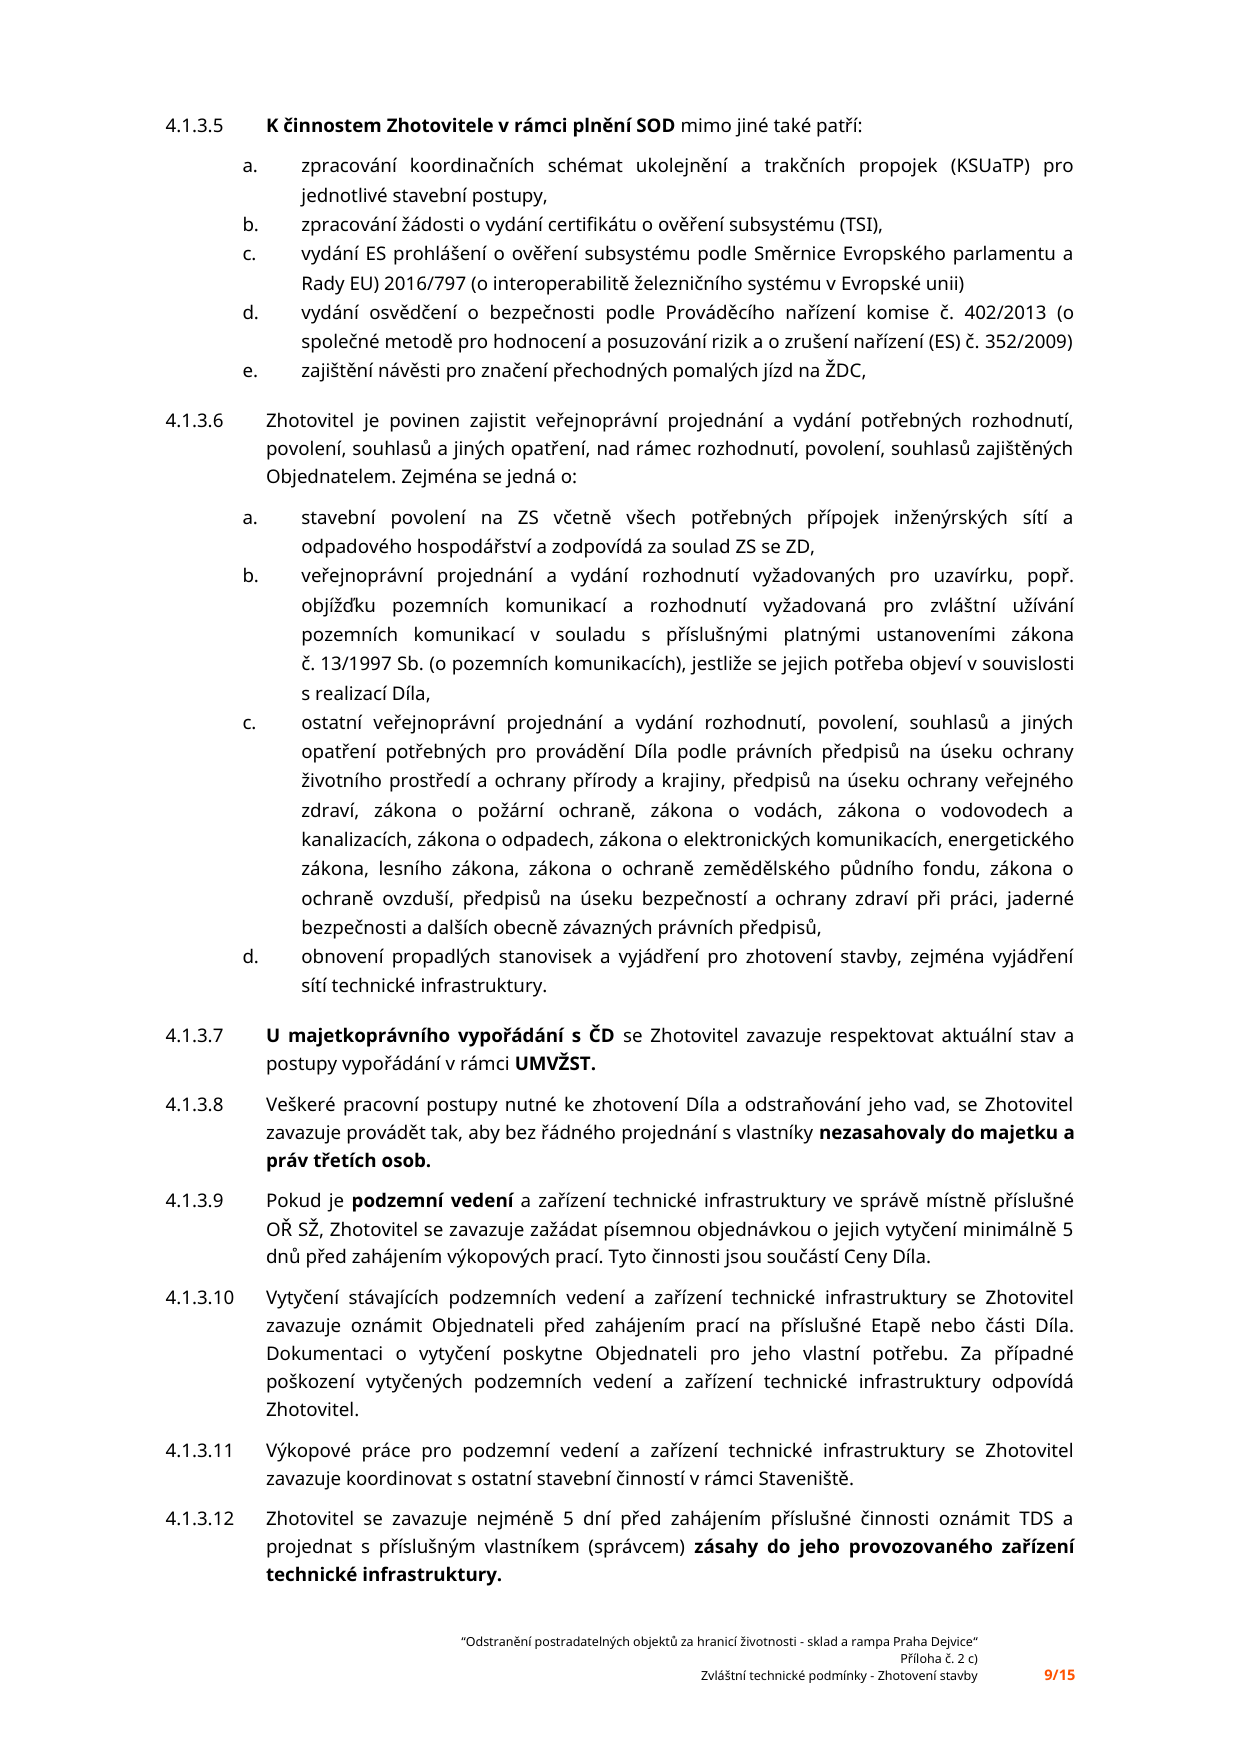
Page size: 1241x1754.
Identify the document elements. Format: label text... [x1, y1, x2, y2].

list obnovení propadlých stanovisek a vyjádření pro zhotovení stavby, zejména vyjádření sítí technické infrastruktury. [242, 943, 1075, 998]
list vydání osvědčení o bezpečnosti podle Prováděcího nařízení komise č. 402/2013 (o společné metodě pro hodnocení a posuzování rizik a o zrušení nařízení (ES) č. 352/2009) [242, 299, 1075, 354]
list zajištění návěsti pro značení přechodných pomalých jízd na ŽDC, [242, 358, 1075, 383]
text Zhotovitel se zavazuje nejméně 5 dní před zahájením příslušné činnosti oznámit TDS a projednat s příslušným vlastníkem (správcem) zásahy do jeho provozovaného zařízení technické infrastruktury. [165, 1506, 1075, 1587]
list veřejnoprávní projednání a vydání rozhodnutí vyžadovaných pro uzavírku, popř. objížďku pozemních komunikací a rozhodnutí vyžadovaná pro zvláštní užívání pozemních komunikací v souladu s příslušnými platnými ustanoveními zákona č. 13/1997 Sb. (o pozemních komunikacích), jestliže se jejich potřeba objeví v souvislosti s realizací Díla, [242, 563, 1075, 705]
list zpracování žádosti o vydání certifikátu o ověření subsystému (TSI), [242, 211, 1075, 237]
list zpracování koordinačních schémat ukolejnění a trakčních propojek (KSUaTP) pro jednotlivé stavební postupy, [242, 153, 1075, 207]
text Vytyčení stávajících podzemních vedení a zařízení technické infrastruktury se Zhotovitel zavazuje oznámit Objednateli před zahájením prací na příslušné Etapě nebo části Díla. Dokumentaci o vytyčení poskytne Objednateli pro jeho vlastní potřebu. Za případné poškození vytyčených podzemních vedení a zařízení technické infrastruktury odpovídá Zhotovitel. [165, 1284, 1075, 1422]
text Pokud je podzemní vedení a zařízení technické infrastruktury ve správě místně příslušné OŘ SŽ, Zhotovitel se zavazuje zažádat písemnou objednávkou o jejich vytyčení minimálně 5 dnů před zahájením výkopových prací. Tyto činnosti jsou součástí Ceny Díla. [165, 1188, 1075, 1269]
list ostatní veřejnoprávní projednání a vydání rozhodnutí, povolení, souhlasů a jiných opatření potřebných pro provádění Díla podle právních předpisů na úseku ochrany životního prostředí a ochrany přírody a krajiny, předpisů na úseku ochrany veřejného zdraví, zákona o požární ochraně, zákona o vodách, zákona o vodovodech a kanalizacích, zákona o odpadech, zákona o elektronických komunikacích, energetického zákona, lesního zákona, zákona o ochraně zemědělského půdního fondu, zákona o ochraně ovzduší, předpisů na úseku bezpečností a ochrany zdraví při práci, jaderné bezpečnosti a dalších obecně závazných právních předpisů, [242, 709, 1075, 939]
text Veškeré pracovní postupy nutné ke zhotovení Díla a odstraňování jeho vad, se Zhotovitel zavazuje provádět tak, aby bez řádného projednání s vlastníky nezasahovaly do majetku a práv třetích osob. [165, 1091, 1075, 1173]
text U majetkoprávního vypořádání s ČD se Zhotovitel zavazuje respektovat aktuální stav a postupy vypořádání v rámci UMVŽST. [165, 1023, 1075, 1076]
text Zhotovitel je povinen zajistit veřejnoprávní projednání a vydání potřebných rozhodnutí, povolení, souhlasů a jiných opatření, nad rámec rozhodnutí, povolení, souhlasů zajištěných Objednatelem. Zejména se jedná o: [165, 408, 1075, 489]
list stavební povolení na ZS včetně všech potřebných přípojek inženýrských sítí a odpadového hospodářství a zodpovídá za soulad ZS se ZD, [242, 504, 1075, 559]
text K činnostem Zhotovitele v rámci plnění SOD mimo jiné také patří: [165, 112, 1075, 138]
list vydání ES prohlášení o ověření subsystému podle Směrnice Evropského parlamentu a Rady EU) 2016/797 (o interoperabilitě železničního systému v Evropské unii) [242, 241, 1075, 295]
text Výkopové práce pro podzemní vedení a zařízení technické infrastruktury se Zhotovitel zavazuje koordinovat s ostatní stavební činností v rámci Staveniště. [165, 1437, 1075, 1491]
